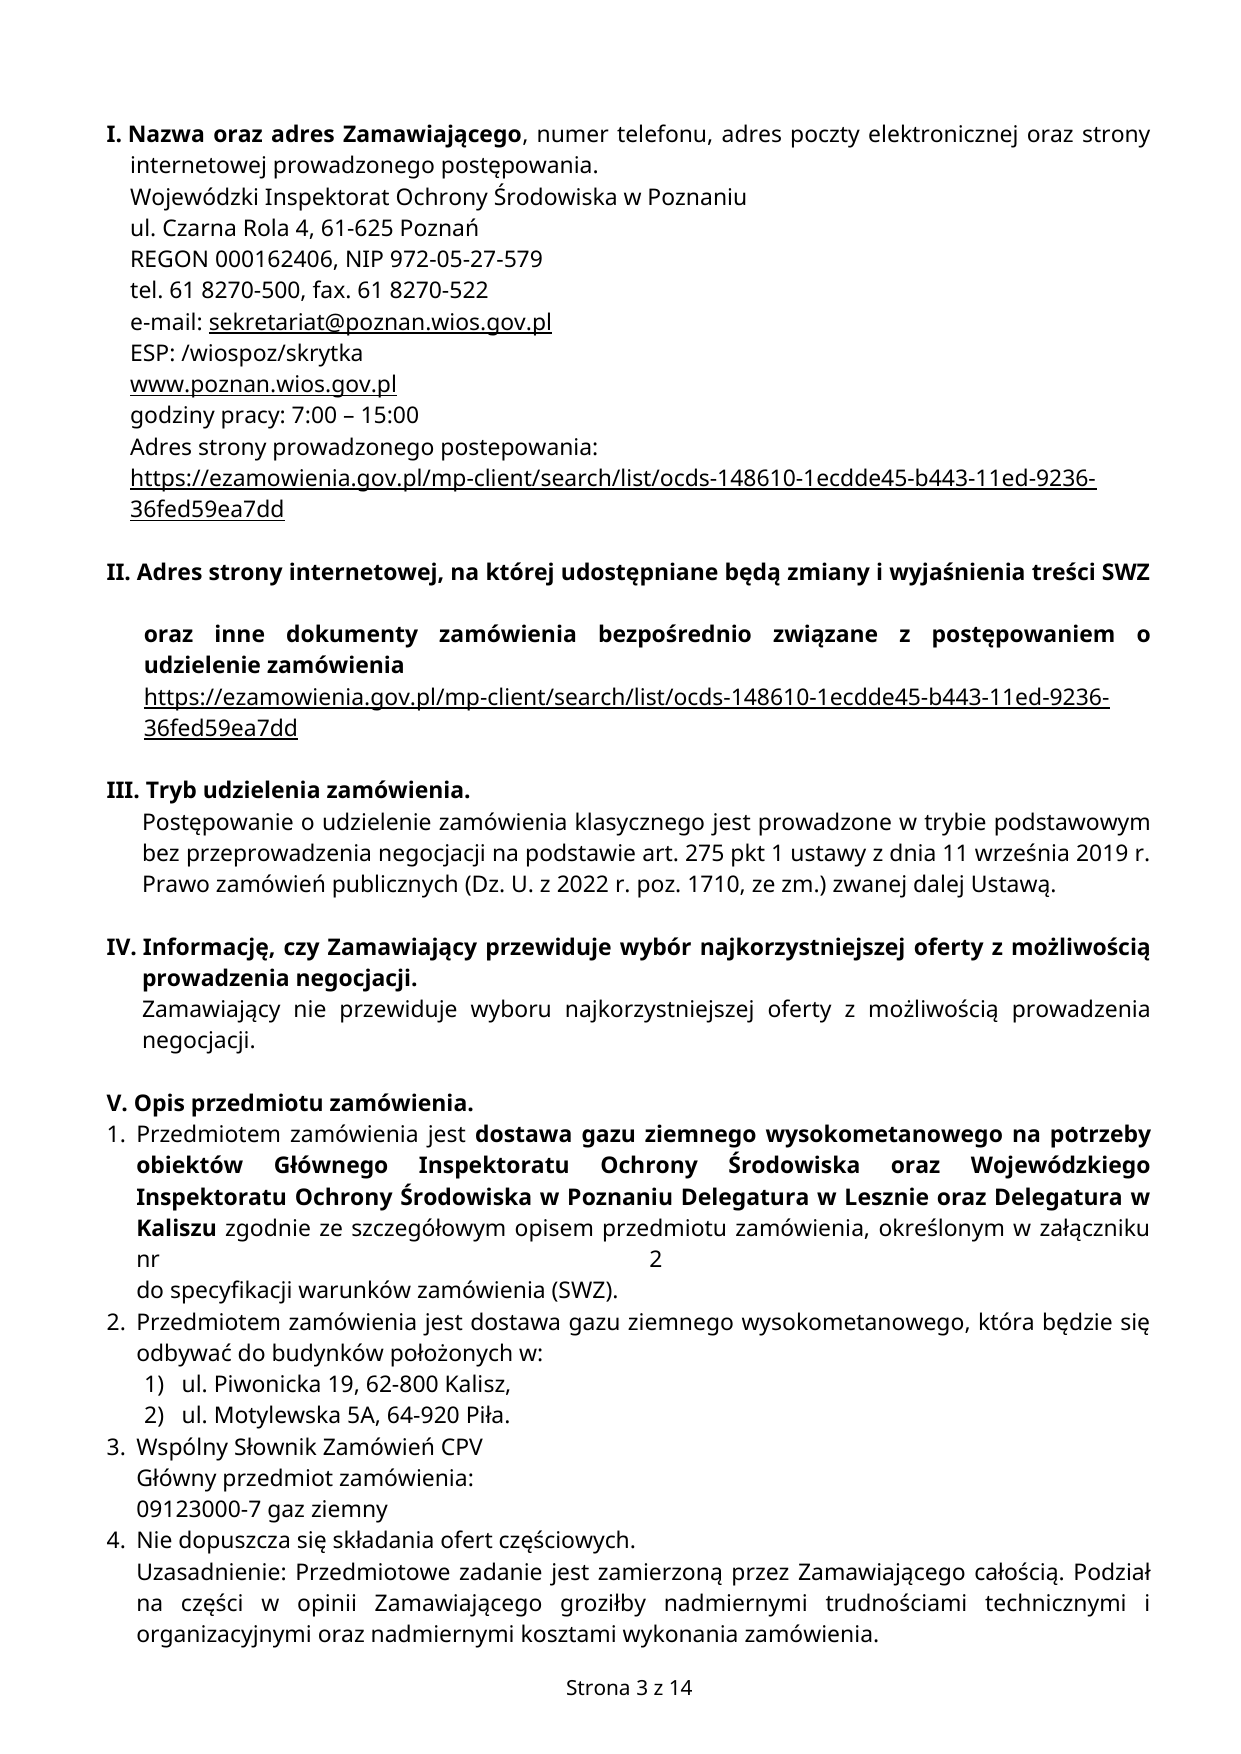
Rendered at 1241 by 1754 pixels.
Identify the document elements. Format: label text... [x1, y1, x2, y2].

list Wspólny Słownik Zamówień CPV [106, 1431, 1152, 1462]
text Wojewódzki Inspektorat Ochrony Środowiska w Poznaniu [130, 181, 1152, 212]
text tel. 61 8270-500, fax. 61 8270-522 [130, 274, 1152, 306]
list Nie dopuszcza się składania ofert częściowych. [106, 1524, 1152, 1556]
text 09123000-7 gaz ziemny [136, 1493, 1152, 1524]
list Adres strony internetowej, na której udostępniane będą zmiany i wyjaśnienia treści SWZ oraz inne dokumenty zamówienia bezpośrednio związane z postępowaniem o udzielenie zamówienia [106, 556, 1152, 681]
text ESP: /wiospoz/skrytka [130, 337, 1152, 368]
text Zamawiający nie przewiduje wyboru najkorzystniejszej oferty z możliwością prowadzenia negocjacji. [142, 993, 1152, 1056]
list Opis przedmiotu zamówienia. [106, 1087, 1152, 1118]
list ul. Piwonicka 19, 62-800 Kalisz, [144, 1368, 1152, 1399]
list Nazwa oraz adres Zamawiającego, numer telefonu, adres poczty elektronicznej oraz strony internetowej prowadzonego postępowania. [106, 118, 1152, 181]
text REGON 000162406, NIP 972-05-27-579 [130, 243, 1152, 274]
text Uzasadnienie: Przedmiotowe zadanie jest zamierzoną przez Zamawiającego całością. Podział na części w opinii Zamawiającego groziłby nadmiernymi trudnościami technicznymi i organizacyjnymi oraz nadmiernymi kosztami wykonania zamówienia. [136, 1556, 1152, 1649]
text ul. Czarna Rola 4, 61-625 Poznań [130, 212, 1152, 243]
text Adres strony prowadzonego postepowania: [130, 431, 1152, 462]
text Postępowanie o udzielenie zamówienia klasycznego jest prowadzone w trybie podstawowym bez przeprowadzenia negocjacji na podstawie art. 275 pkt 1 ustawy z dnia 11 września 2019 r. Prawo zamówień publicznych (Dz. U. z 2022 r. poz. 1710, ze zm.) zwanej dalej Ustawą. [142, 806, 1152, 899]
text Główny przedmiot zamówienia: [136, 1462, 1152, 1493]
text https://ezamowienia.gov.pl/mp-client/search/list/ocds-148610-1ecdde45-b443-11ed-9236-36fed59ea7dd [130, 462, 1152, 524]
list Tryb udzielenia zamówienia. [106, 774, 1152, 806]
text e-mail: sekretariat@poznan.wios.gov.pl [130, 306, 1152, 337]
list ul. Motylewska 5A, 64-920 Piła. [144, 1399, 1152, 1431]
list Informację, czy Zamawiający przewiduje wybór najkorzystniejszej oferty z możliwością prowadzenia negocjacji. [106, 931, 1152, 993]
list Przedmiotem zamówienia jest dostawa gazu ziemnego wysokometanowego, która będzie się odbywać do budynków położonych w: [106, 1306, 1152, 1368]
text https://ezamowienia.gov.pl/mp-client/search/list/ocds-148610-1ecdde45-b443-11ed-9236-36fed59ea7dd [143, 681, 1152, 743]
text www.poznan.wios.gov.pl godziny pracy: 7:00 – 15:00 [130, 368, 1152, 431]
list Przedmiotem zamówienia jest dostawa gazu ziemnego wysokometanowego na potrzeby obiektów Głównego Inspektoratu Ochrony Środowiska oraz Wojewódzkiego Inspektoratu Ochrony Środowiska w Poznaniu Delegatura w Lesznie oraz Delegatura w Kaliszu zgodnie ze szczegółowym opisem przedmiotu zamówienia, określonym w załączniku nr 2 do specyfikacji warunków zamówienia (SWZ). [106, 1118, 1152, 1306]
